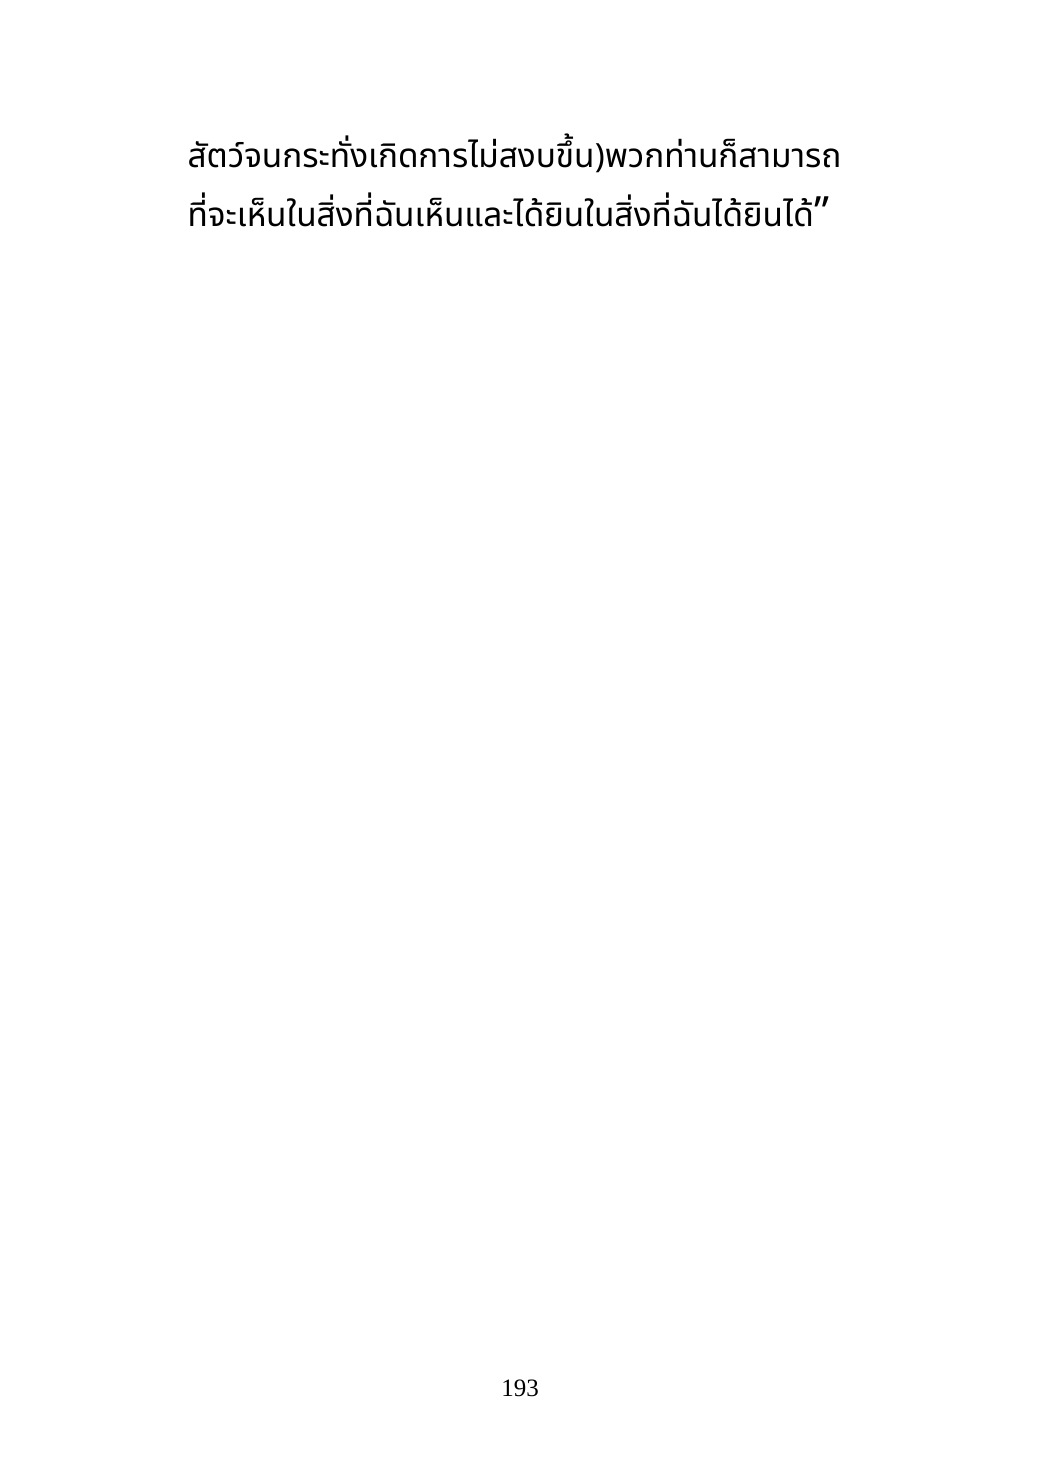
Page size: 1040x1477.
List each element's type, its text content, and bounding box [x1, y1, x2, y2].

text สัตว์จนกระทั่งเกิดการไม่สงบขึ้น)พวกท่านก็สามารถที่จะเห็นในสิ่งที่ฉันเห็นและได้ยินในสิ่งที่ฉันได้ยินได้” [187, 132, 852, 246]
